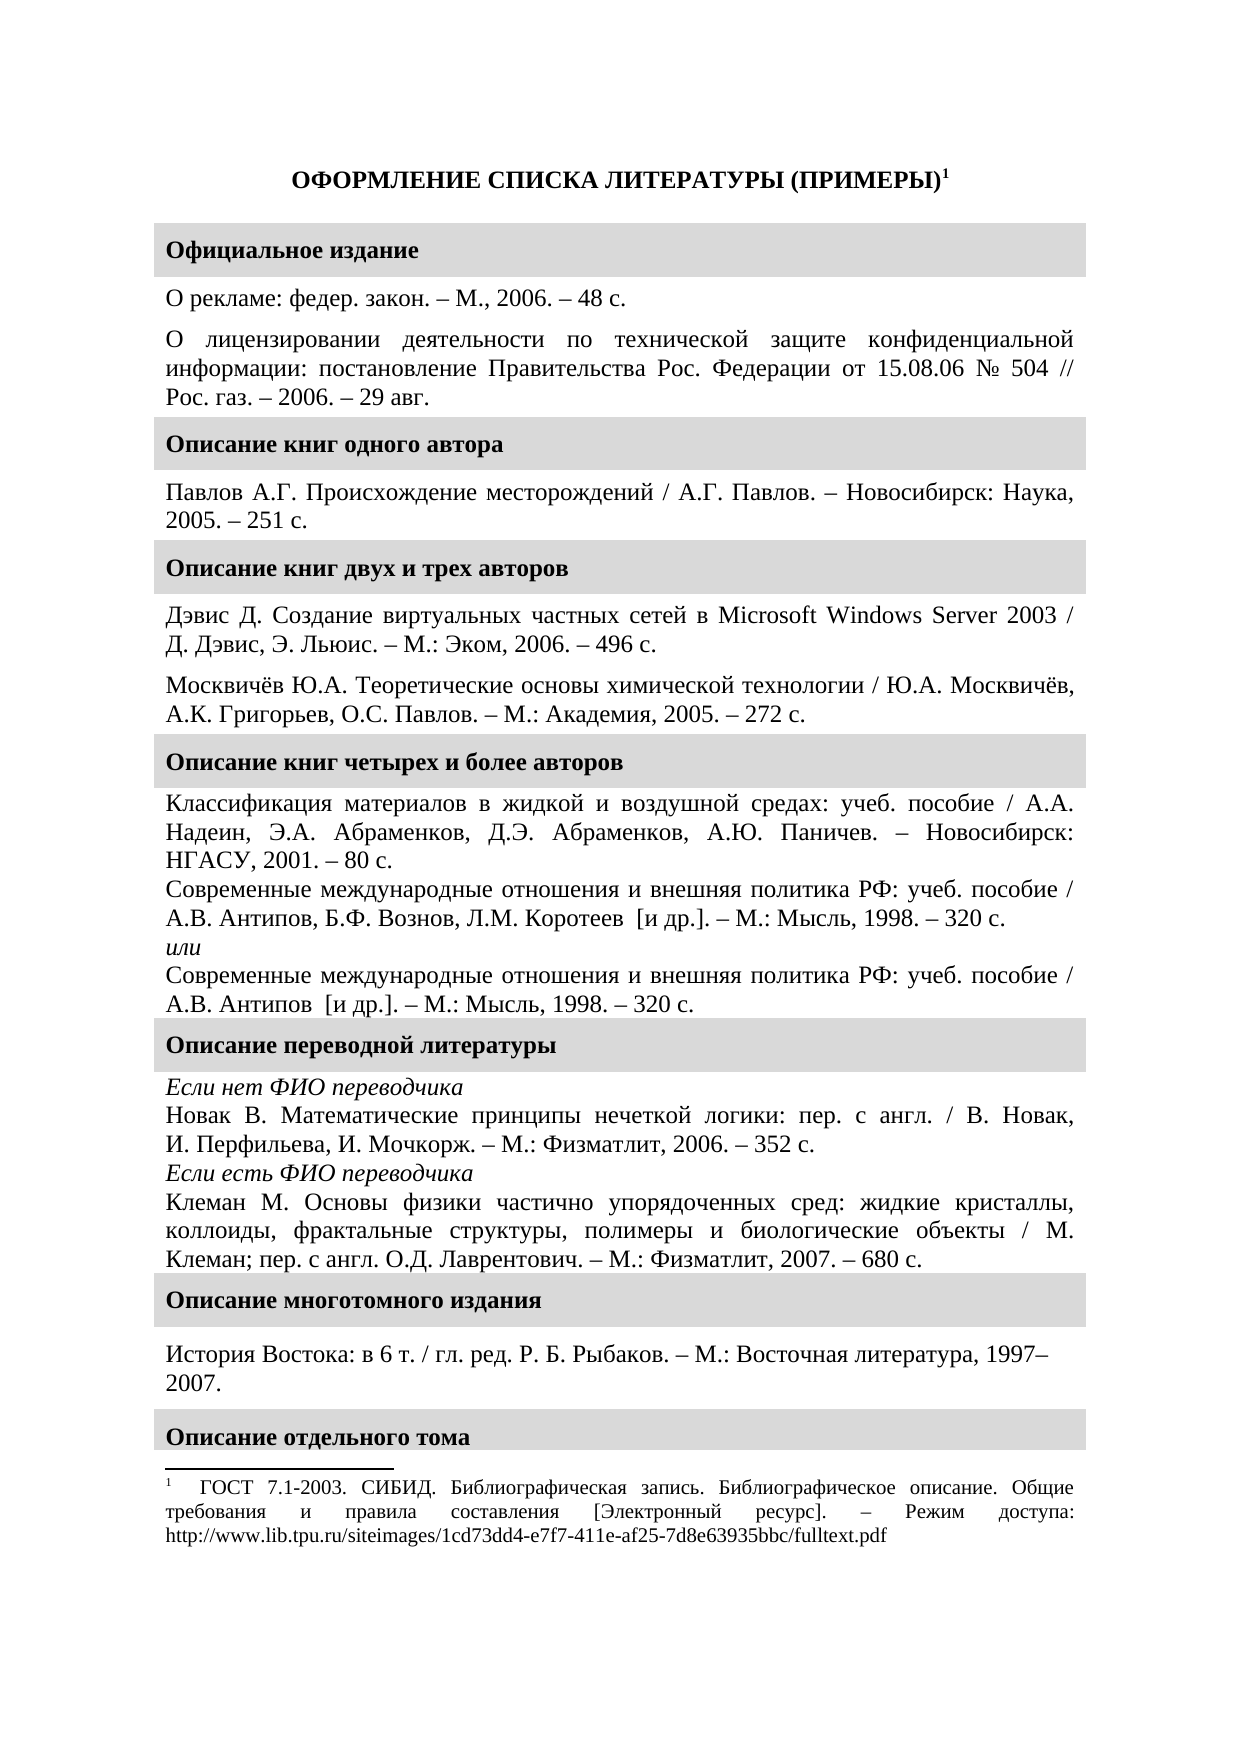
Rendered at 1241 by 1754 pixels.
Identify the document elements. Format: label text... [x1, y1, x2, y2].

table_cell Современные международные отношения и внешняя политика РФ: учеб. пособие / А.В. Антипов [и др.]. – М.: Мысль, 1998. – 320 с. [154, 960, 1086, 1018]
table_cell История Востока: в 6 т. / гл. ред. Р. Б. Рыбаков. – М.: Восточная литература, 1997–2007. [154, 1327, 1086, 1409]
table_cell Если есть ФИО переводчика [154, 1158, 1086, 1187]
table_cell Москвичёв Ю.А. Теоретические основы химической технологии / Ю.А. Москвичёв, А.К. Григорьев, О.С. Павлов. – М.: Академия, 2005. – 272 с. [154, 664, 1086, 734]
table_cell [154, 1409, 1086, 1450]
table_cell Описание книг одного автора [154, 417, 1086, 470]
table_cell Дэвис Д. Создание виртуальных частных сетей в Microsoft Windows Server 2003 / Д. Дэвис, Э. Льюис. – М.: Эком, 2006. – 496 с. [154, 594, 1086, 664]
table_cell Если нет ФИО переводчика [154, 1072, 1086, 1100]
table_cell Новак В. Математические принципы нечеткой логики: пер. с англ. / В. Новак, И. Перфильева, И. Мочкорж. – М.: Физматлит, 2006. – 352 с. [154, 1100, 1086, 1158]
table_cell Клеман М. Основы физики частично упорядоченных сред: жидкие кристаллы, коллоиды, фрактальные структуры, полимеры и биологические объекты / М. Клеман; пер. с англ. О.Д. Лаврентович. – М.: Физматлит, 2007. – 680 с. [154, 1187, 1086, 1273]
table_cell Описание многотомного издания [154, 1273, 1086, 1327]
table_cell О рекламе: федер. закон. – М., 2006. – 48 с. [154, 277, 1086, 318]
table_cell Современные международные отношения и внешняя политика РФ: учеб. пособие / А.В. Антипов, Б.Ф. Вознов, Л.М. Коротеев [и др.]. – М.: Мысль, 1998. – 320 с. [154, 874, 1086, 932]
table_cell Описание книг четырех и более авторов [154, 734, 1086, 788]
table_header Официальное издание [154, 223, 1086, 277]
table_cell О лицензировании деятельности по технической защите конфиденциальной информации: постановление Правительства Рос. Федерации от 15.08.06 № 504 // Рос. газ. – 2006. – 29 авг. [154, 318, 1086, 417]
table_cell Павлов А.Г. Происхождение месторождений / А.Г. Павлов. – Новосибирск: Наука, 2005. – 251 с. [154, 470, 1086, 540]
table_cell или [154, 932, 1086, 960]
table_cell Классификация материалов в жидкой и воздушной средах: учеб. пособие / А.А. Надеин, Э.А. Абраменков, Д.Э. Абраменков, А.Ю. Паничев. – Новосибирск: НГАСУ, 2001. – 80 с. [154, 788, 1086, 874]
table_cell Описание книг двух и трех авторов [154, 540, 1086, 594]
table_cell Описание переводной литературы [154, 1018, 1086, 1072]
text ОФОРМЛЕНИЕ СПИСКА ЛИТЕРАТУРЫ (ПРИМЕРЫ) [165, 165, 1075, 194]
